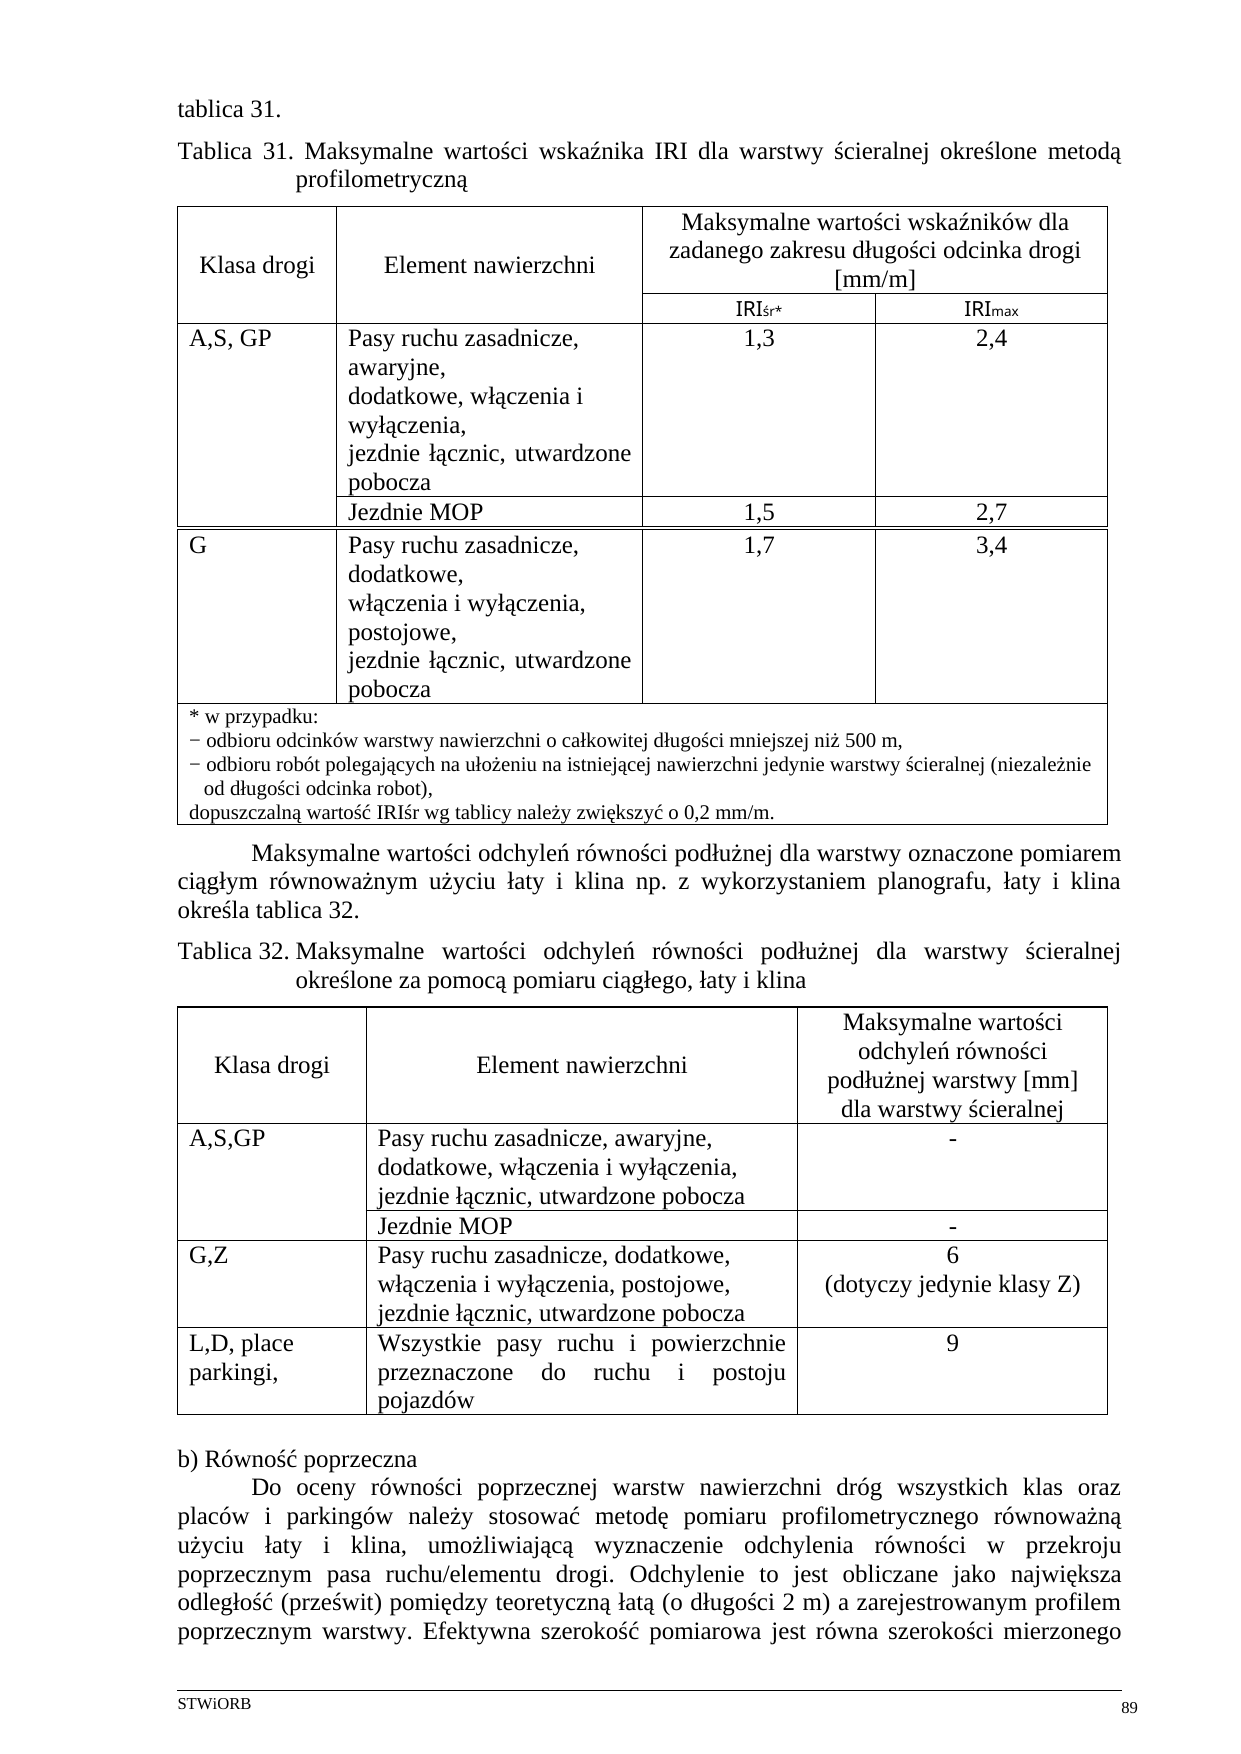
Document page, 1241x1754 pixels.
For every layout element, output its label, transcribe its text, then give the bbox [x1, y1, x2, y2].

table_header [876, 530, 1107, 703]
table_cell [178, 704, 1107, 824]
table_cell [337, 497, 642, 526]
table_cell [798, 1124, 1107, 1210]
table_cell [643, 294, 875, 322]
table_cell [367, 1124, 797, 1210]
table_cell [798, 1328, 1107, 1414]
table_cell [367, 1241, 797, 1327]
text Tablica 32. Maksymalne wartości odchyleń równości podłużnej dla warstwy ścieralnej określone za pomocą pomiaru ciągłego, łaty i klina [177, 936, 1122, 994]
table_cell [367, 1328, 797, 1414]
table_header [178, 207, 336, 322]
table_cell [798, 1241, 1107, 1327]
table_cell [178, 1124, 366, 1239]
text Tablica 31. Maksymalne wartości wskaźnika IRI dla warstwy ścieralnej określone metodą profilometryczną [177, 136, 1122, 193]
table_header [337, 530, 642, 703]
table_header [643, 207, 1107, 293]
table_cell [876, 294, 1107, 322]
text tablica 31. [177, 94, 1122, 123]
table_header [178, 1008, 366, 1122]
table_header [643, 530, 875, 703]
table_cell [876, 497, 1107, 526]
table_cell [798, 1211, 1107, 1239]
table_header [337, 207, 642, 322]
text b) Równość poprzeczna [177, 1444, 1122, 1472]
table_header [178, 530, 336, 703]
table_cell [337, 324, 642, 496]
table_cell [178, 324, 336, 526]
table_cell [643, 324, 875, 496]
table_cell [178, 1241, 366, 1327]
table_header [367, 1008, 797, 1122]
text Maksymalne wartości odchyleń równości podłużnej dla warstwy oznaczone pomiarem ciągłym równoważnym użyciu łaty i klina np. z wykorzystaniem planografu, łaty i klina określa tablica 32. [177, 838, 1122, 924]
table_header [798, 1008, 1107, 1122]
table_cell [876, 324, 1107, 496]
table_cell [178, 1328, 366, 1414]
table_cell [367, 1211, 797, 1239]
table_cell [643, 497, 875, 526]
